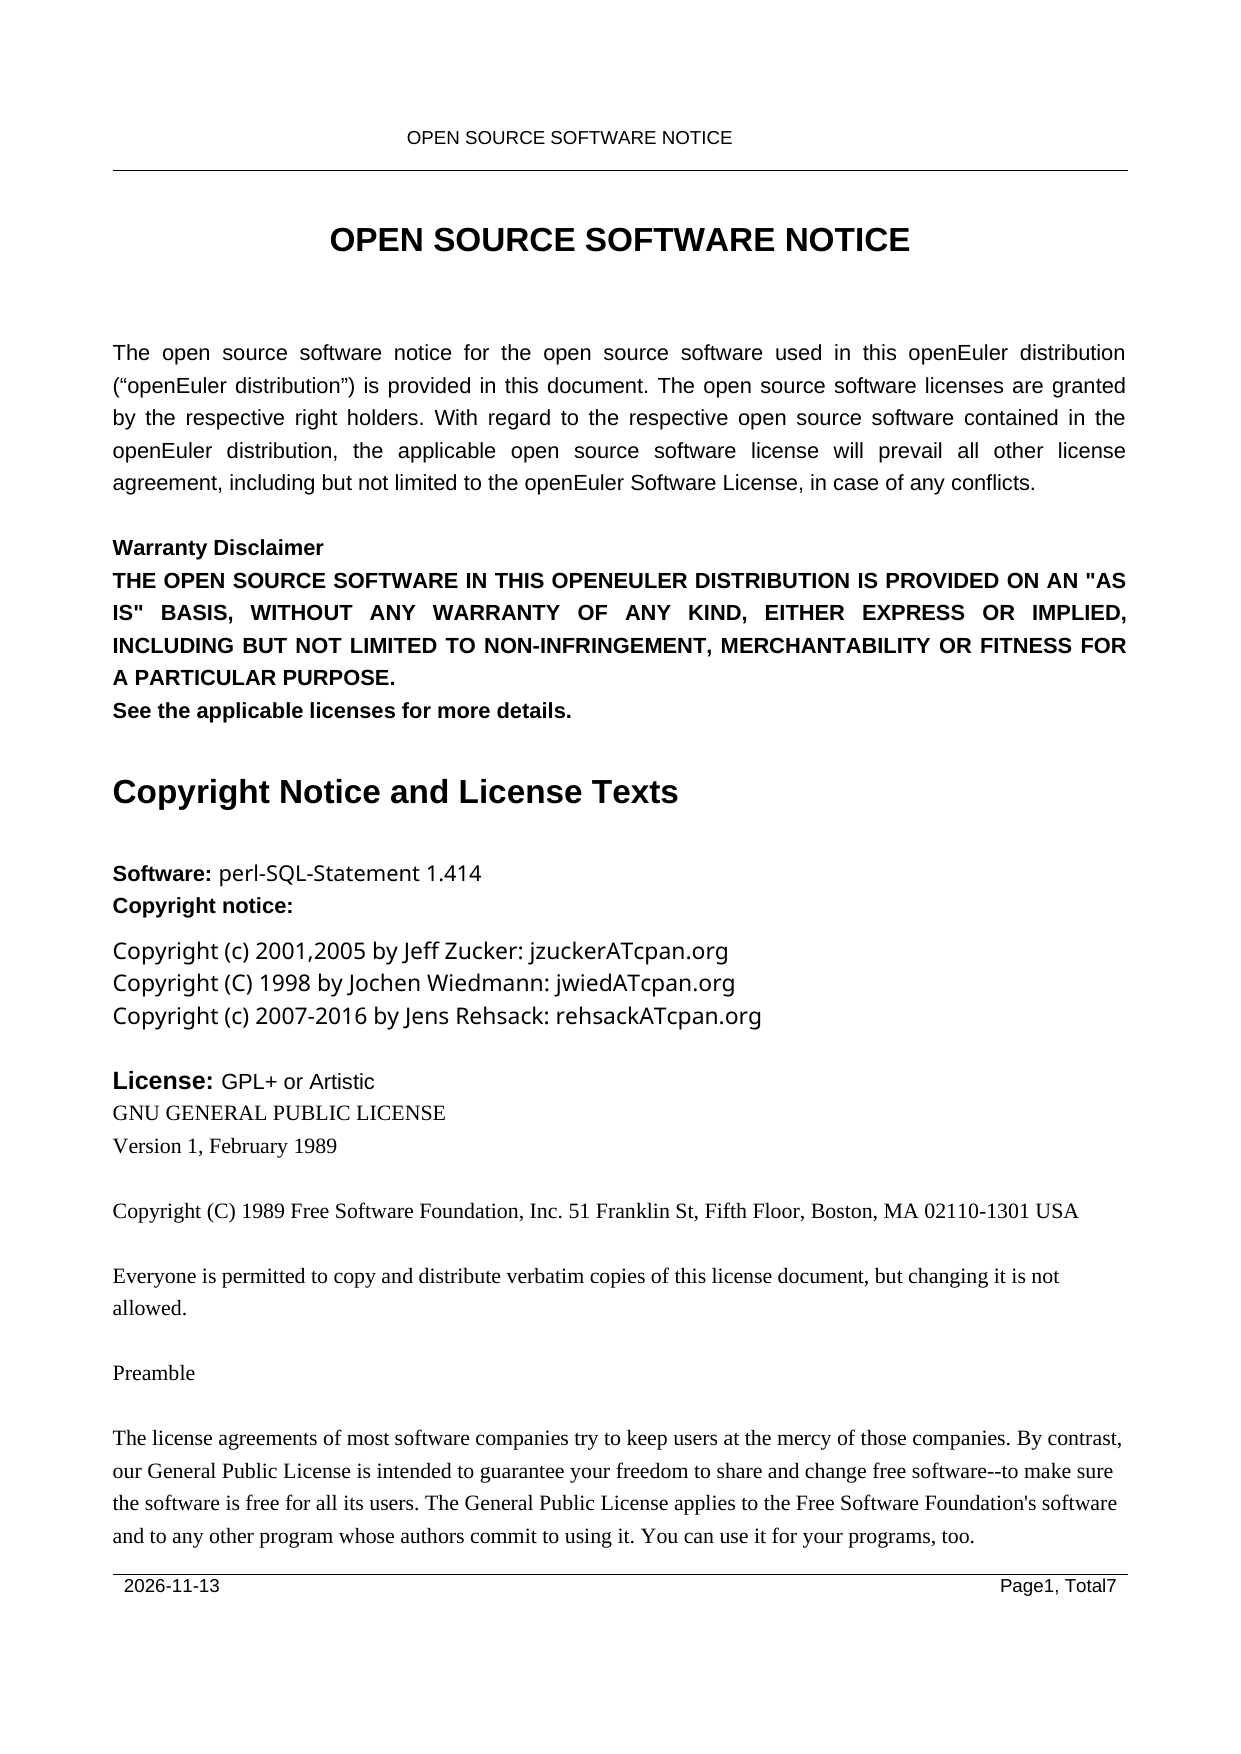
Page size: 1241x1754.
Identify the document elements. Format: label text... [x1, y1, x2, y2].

text Copyright notice: [112, 889, 1128, 921]
title Software: perl-SQL-Statement 1.414 [112, 856, 1128, 889]
text The open source software notice for the open source software used in this openEuler distribution (“openEuler distribution”) is provided in this document. The open source software licenses are granted by the respective right holders. With regard to the respective open source software contained in the openEuler distribution, the applicable open source software license will prevail all other license agreement, including but not limited to the openEuler Software License, in case of any conflicts. [112, 336, 1128, 499]
text Warranty Disclaimer [112, 531, 1128, 564]
text THE OPEN SOURCE SOFTWARE IN THIS OPENEULER DISTRIBUTION IS PROVIDED ON AN "AS IS" BASIS, WITHOUT ANY WARRANTY OF ANY KIND, EITHER EXPRESS OR IMPLIED, INCLUDING BUT NOT LIMITED TO NON-INFRINGEMENT, MERCHANTABILITY OR FITNESS FOR A PARTICULAR PURPOSE. See the applicable licenses for more details. [112, 564, 1128, 726]
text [112, 1096, 1128, 1551]
text Copyright (c) 2001,2005 by Jeff Zucker: jzuckerATcpan.org Copyright (C) 1998 by Jochen Wiedmann: jwiedATcpan.org Copyright (c) 2007-2016 by Jens Rehsack: rehsackATcpan.org [112, 934, 1128, 1064]
text OPEN SOURCE SOFTWARE NOTICE [112, 206, 1128, 271]
text License: GPL+ or Artistic [112, 1064, 1128, 1096]
text Copyright Notice and License Texts [112, 759, 1128, 824]
